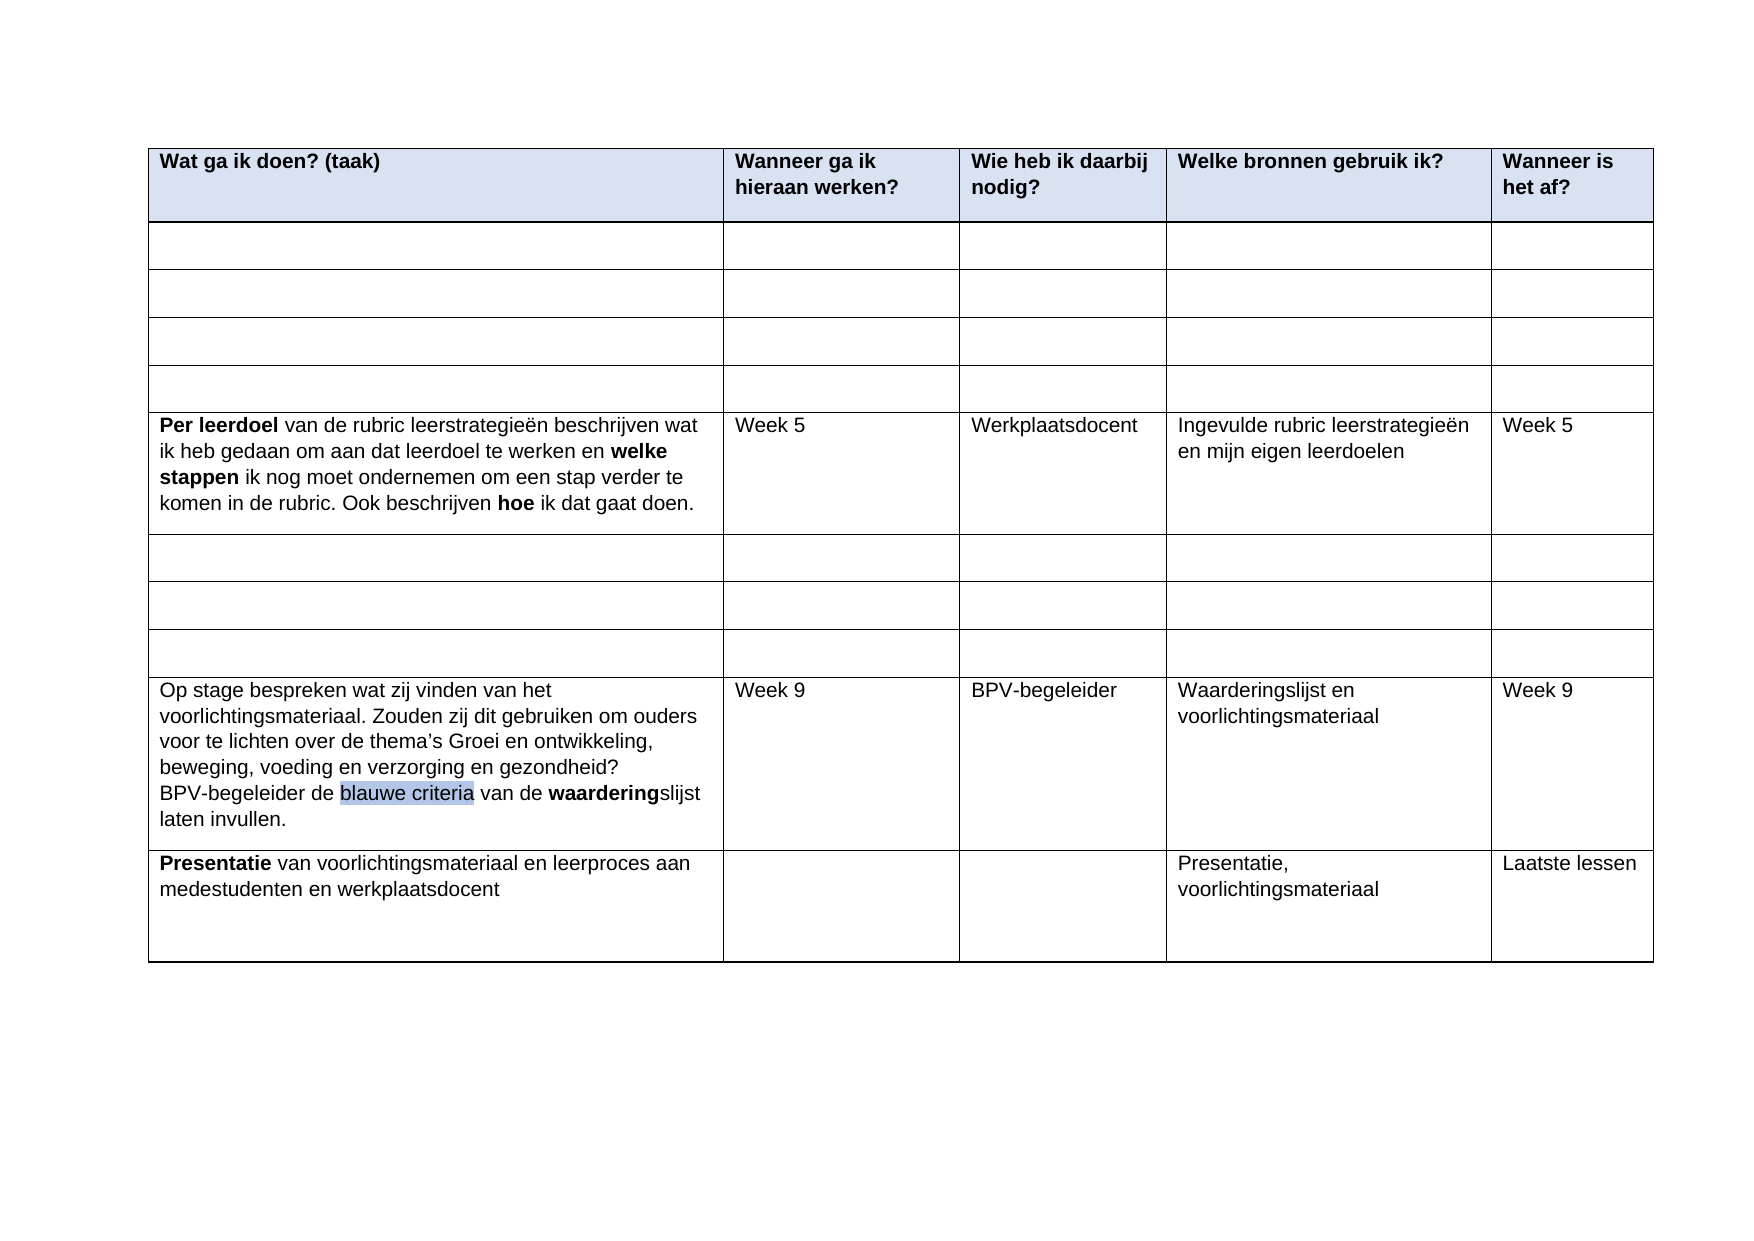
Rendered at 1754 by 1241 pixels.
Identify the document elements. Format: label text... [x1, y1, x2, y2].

table_cell [1492, 223, 1653, 269]
table_cell [960, 318, 1166, 364]
table_cell [960, 535, 1166, 581]
table_cell [724, 851, 959, 961]
table_cell Laatste lessen [1492, 851, 1653, 961]
table_cell [1167, 270, 1491, 317]
table_cell [960, 582, 1166, 629]
table_cell Werkplaatsdocent [960, 413, 1166, 533]
table_cell [1167, 366, 1491, 412]
table_header Wie heb ik daarbij nodig? [960, 149, 1166, 221]
table_header Wanneer is het af? [1492, 149, 1653, 221]
table_cell [724, 582, 959, 629]
table_cell Presentatie van voorlichtingsmateriaal en leerproces aan medestudenten en werkplaatsdocent [149, 851, 723, 961]
table_cell [960, 851, 1166, 961]
table_cell Week 9 [1492, 678, 1653, 849]
table_cell [960, 270, 1166, 317]
table_header Wanneer ga ik hieraan werken? [724, 149, 959, 221]
table_cell [149, 535, 723, 581]
table_cell [1492, 366, 1653, 412]
table_cell [149, 223, 723, 269]
table_cell [1167, 318, 1491, 364]
table_header Welke bronnen gebruik ik? [1167, 149, 1491, 221]
table_cell [724, 270, 959, 317]
table_cell [149, 630, 723, 677]
table_cell [960, 630, 1166, 677]
table_cell [724, 223, 959, 269]
table_cell [1492, 582, 1653, 629]
table_cell [724, 318, 959, 364]
table_cell [960, 223, 1166, 269]
table_cell [724, 535, 959, 581]
table_header Wat ga ik doen? (taak) [149, 149, 723, 221]
table_cell [960, 366, 1166, 412]
table_cell Week 5 [1492, 413, 1653, 533]
table_cell BPV-begeleider [960, 678, 1166, 849]
table_cell [1167, 223, 1491, 269]
table_cell [149, 318, 723, 364]
table_cell [1492, 630, 1653, 677]
table_cell [1167, 535, 1491, 581]
table_cell Waarderingslijst en voorlichtingsmateriaal [1167, 678, 1491, 849]
table_cell [1167, 630, 1491, 677]
table_cell [149, 270, 723, 317]
table_cell [149, 582, 723, 629]
table_cell Per leerdoel van de rubric leerstrategieën beschrijven wat ik heb gedaan om aan dat leerdoel te werken en welke stappen ik nog moet ondernemen om een stap verder te komen in de rubric. Ook beschrijven hoe ik dat gaat doen. [149, 413, 723, 533]
table_cell [149, 366, 723, 412]
table_cell [724, 630, 959, 677]
table_cell [1492, 535, 1653, 581]
table_cell Op stage bespreken wat zij vinden van het voorlichtingsmateriaal. Zouden zij dit gebruiken om ouders voor te lichten over de thema’s Groei en ontwikkeling, beweging, voeding en verzorging en gezondheid? BPV-begeleider de blauwe criteria van de waarderingslijst laten invullen. [149, 678, 723, 849]
table_cell [724, 366, 959, 412]
table_cell Ingevulde rubric leerstrategieën en mijn eigen leerdoelen [1167, 413, 1491, 533]
table_cell Week 9 [724, 678, 959, 849]
table_cell Week 5 [724, 413, 959, 533]
table_cell [1492, 318, 1653, 364]
table_cell [1167, 582, 1491, 629]
table_cell Presentatie, voorlichtingsmateriaal [1167, 851, 1491, 961]
table_cell [1492, 270, 1653, 317]
